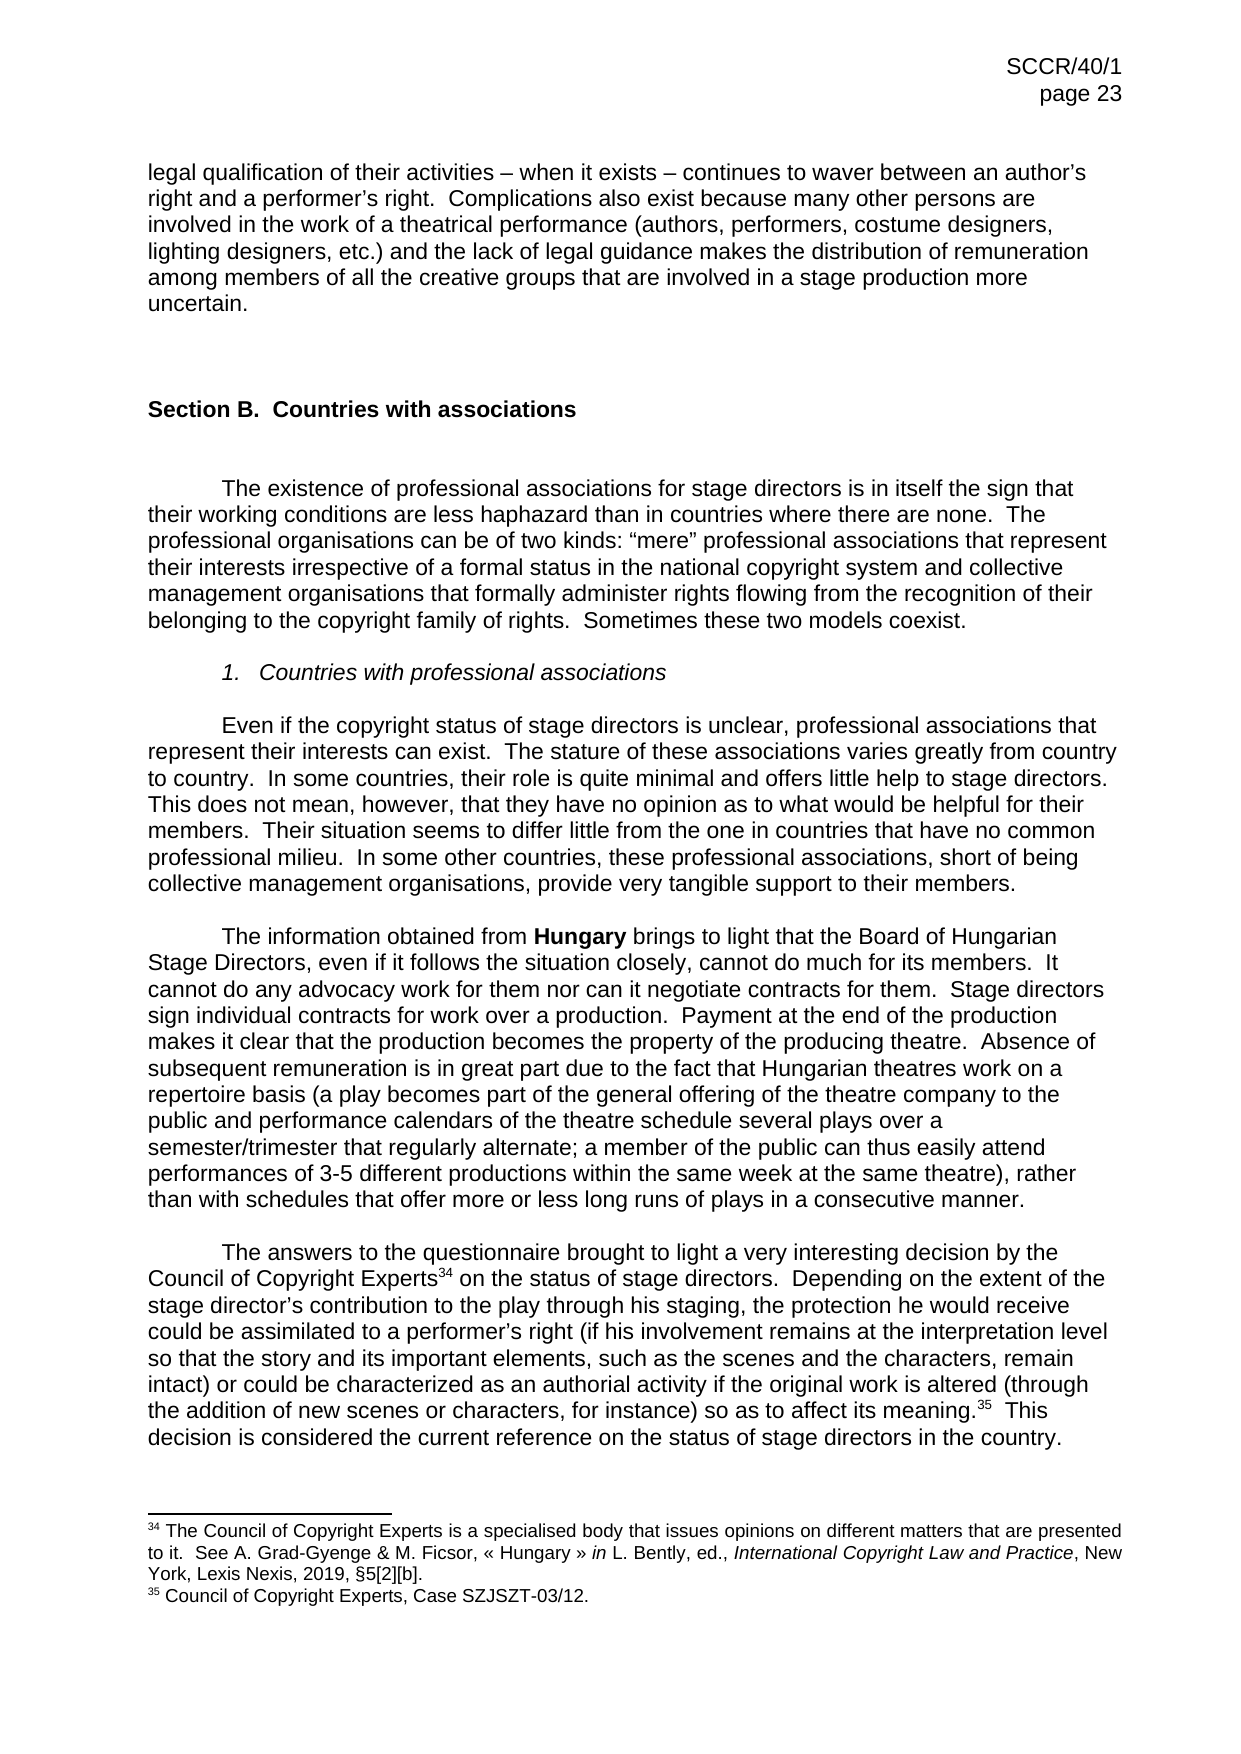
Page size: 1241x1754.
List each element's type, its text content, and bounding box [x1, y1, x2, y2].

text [148, 158, 1122, 343]
text The answers to the questionnaire brought to light a very interesting decision by the Council of Copyright Experts on the status of stage directors. Depending on the extent of the stage director’s contribution to the play through his staging, the protection he would receive could be assimilated to a performer’s right (if his involvement remains at the interpretation level so that the story and its important elements, such as the scenes and the characters, remain intact) or could be characterized as an authorial activity if the original work is altered (through the addition of new scenes or characters, for instance) so as to affect its meaning. This decision is considered the current reference on the status of stage directors in the country. [148, 1239, 1122, 1450]
list Countries with professional associations [221, 659, 1122, 686]
text The existence of professional associations for stage directors is in itself the sign that their working conditions are less haphazard than in countries where there are none. The professional organisations can be of two kinds: “mere” professional associations that represent their interests irrespective of a formal status in the national copyright system and collective management organisations that formally administer rights flowing from the recognition of their belonging to the copyright family of rights. Sometimes these two models coexist. [148, 475, 1122, 633]
text Section B. Countries with associations [148, 369, 1122, 422]
text Even if the copyright status of stage directors is unclear, professional associations that represent their interests can exist. The stature of these associations varies greatly from country to country. In some countries, their role is quite minimal and offers little help to stage directors. This does not mean, however, that they have no opinion as to what would be helpful for their members. Their situation seems to differ little from the one in countries that have no common professional milieu. In some other countries, these professional associations, short of being collective management organisations, provide very tangible support to their members. [148, 712, 1122, 896]
text The information obtained from Hungary brings to light that the Board of Hungarian Stage Directors, even if it follows the situation closely, cannot do much for its members. It cannot do any advocacy work for them nor can it negotiate contracts for them. Stage directors sign individual contracts for work over a production. Payment at the end of the production makes it clear that the production becomes the property of the producing theatre. Absence of subsequent remuneration is in great part due to the fact that Hungarian theatres work on a repertoire basis (a play becomes part of the general offering of the theatre company to the public and performance calendars of the theatre schedule several plays over a semester/trimester that regularly alternate; a member of the public can thus easily attend performances of 3-5 different productions within the same week at the same theatre), rather than with schedules that offer more or less long runs of plays in a consecutive manner. [148, 923, 1122, 1213]
